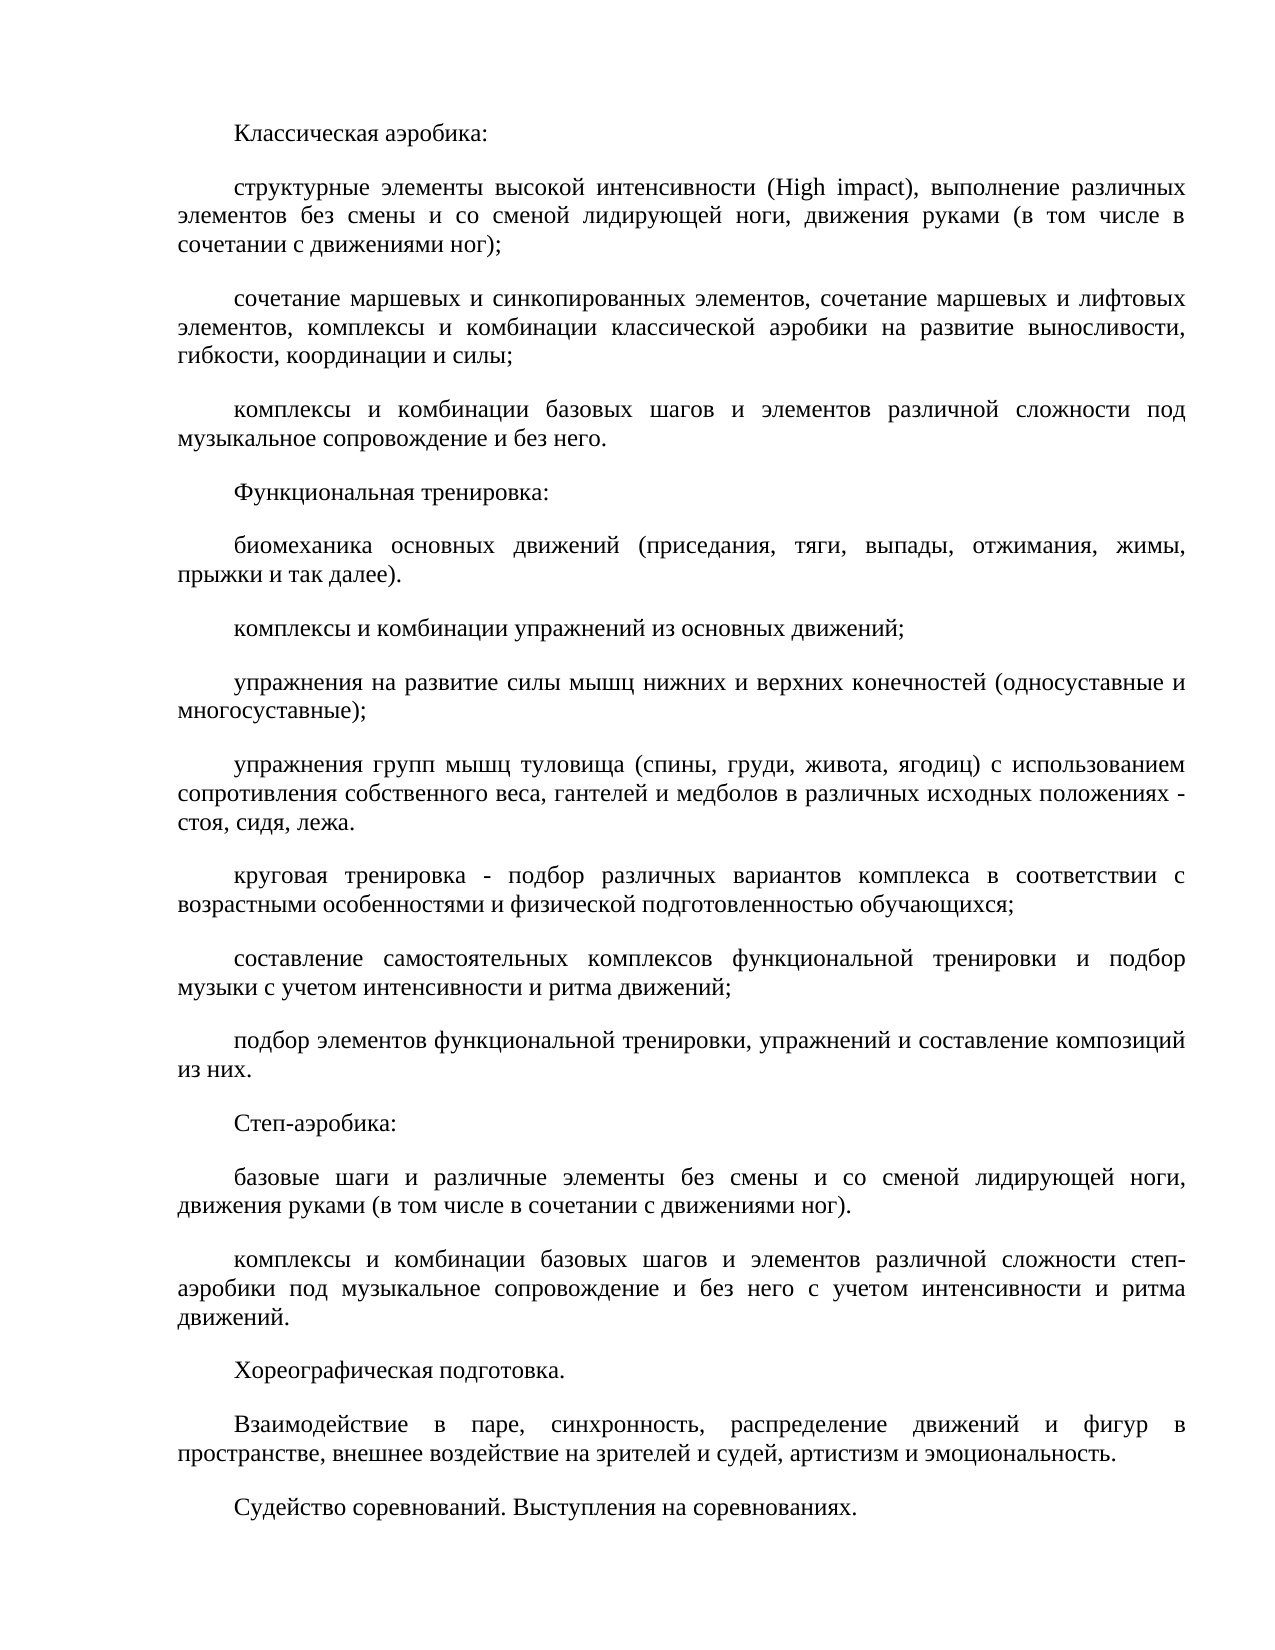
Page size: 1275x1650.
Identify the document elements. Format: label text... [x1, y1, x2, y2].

text комплексы и комбинации базовых шагов и элементов различной сложности степ-аэробики под музыкальное сопровождение и без него с учетом интенсивности и ритма движений. [177, 1244, 1186, 1331]
text составление самостоятельных комплексов функциональной тренировки и подбор музыки с учетом интенсивности и ритма движений; [177, 943, 1186, 1001]
text Судейство соревнований. Выступления на соревнованиях. [177, 1492, 1186, 1521]
text сочетание маршевых и синкопированных элементов, сочетание маршевых и лифтовых элементов, комплексы и комбинации классической аэробики на развитие выносливости, гибкости, координации и силы; [177, 283, 1186, 369]
text комплексы и комбинации базовых шагов и элементов различной сложности под музыкальное сопровождение и без него. [177, 394, 1186, 452]
text Функциональная тренировка: [177, 477, 1186, 506]
text биомеханика основных движений (приседания, тяги, выпады, отжимания, жимы, прыжки и так далее). [177, 531, 1186, 588]
text упражнения групп мышц туловища (спины, груди, живота, ягодиц) с использованием сопротивления собственного веса, гантелей и медболов в различных исходных положениях - стоя, сидя, лежа. [177, 749, 1186, 836]
text Хореографическая подготовка. [177, 1356, 1186, 1384]
text структурные элементы высокой интенсивности (High impact), выполнение различных элементов без смены и со сменой лидирующей ноги, движения руками (в том числе в сочетании с движениями ног); [177, 172, 1186, 258]
text комплексы и комбинации упражнений из основных движений; [177, 613, 1186, 642]
text базовые шаги и различные элементы без смены и со сменой лидирующей ноги, движения руками (в том числе в сочетании с движениями ног). [177, 1162, 1186, 1219]
text Взаимодействие в паре, синхронность, распределение движений и фигур в пространстве, внешнее воздействие на зрителей и судей, артистизм и эмоциональность. [177, 1409, 1186, 1467]
text Классическая аэробика: [177, 118, 1186, 147]
text Степ-аэробика: [177, 1108, 1186, 1137]
text подбор элементов функциональной тренировки, упражнений и составление композиций из них. [177, 1026, 1186, 1083]
text круговая тренировка - подбор различных вариантов комплекса в соответствии с возрастными особенностями и физической подготовленностью обучающихся; [177, 861, 1186, 918]
text упражнения на развитие силы мышц нижних и верхних конечностей (односуставные и многосуставные); [177, 667, 1186, 724]
